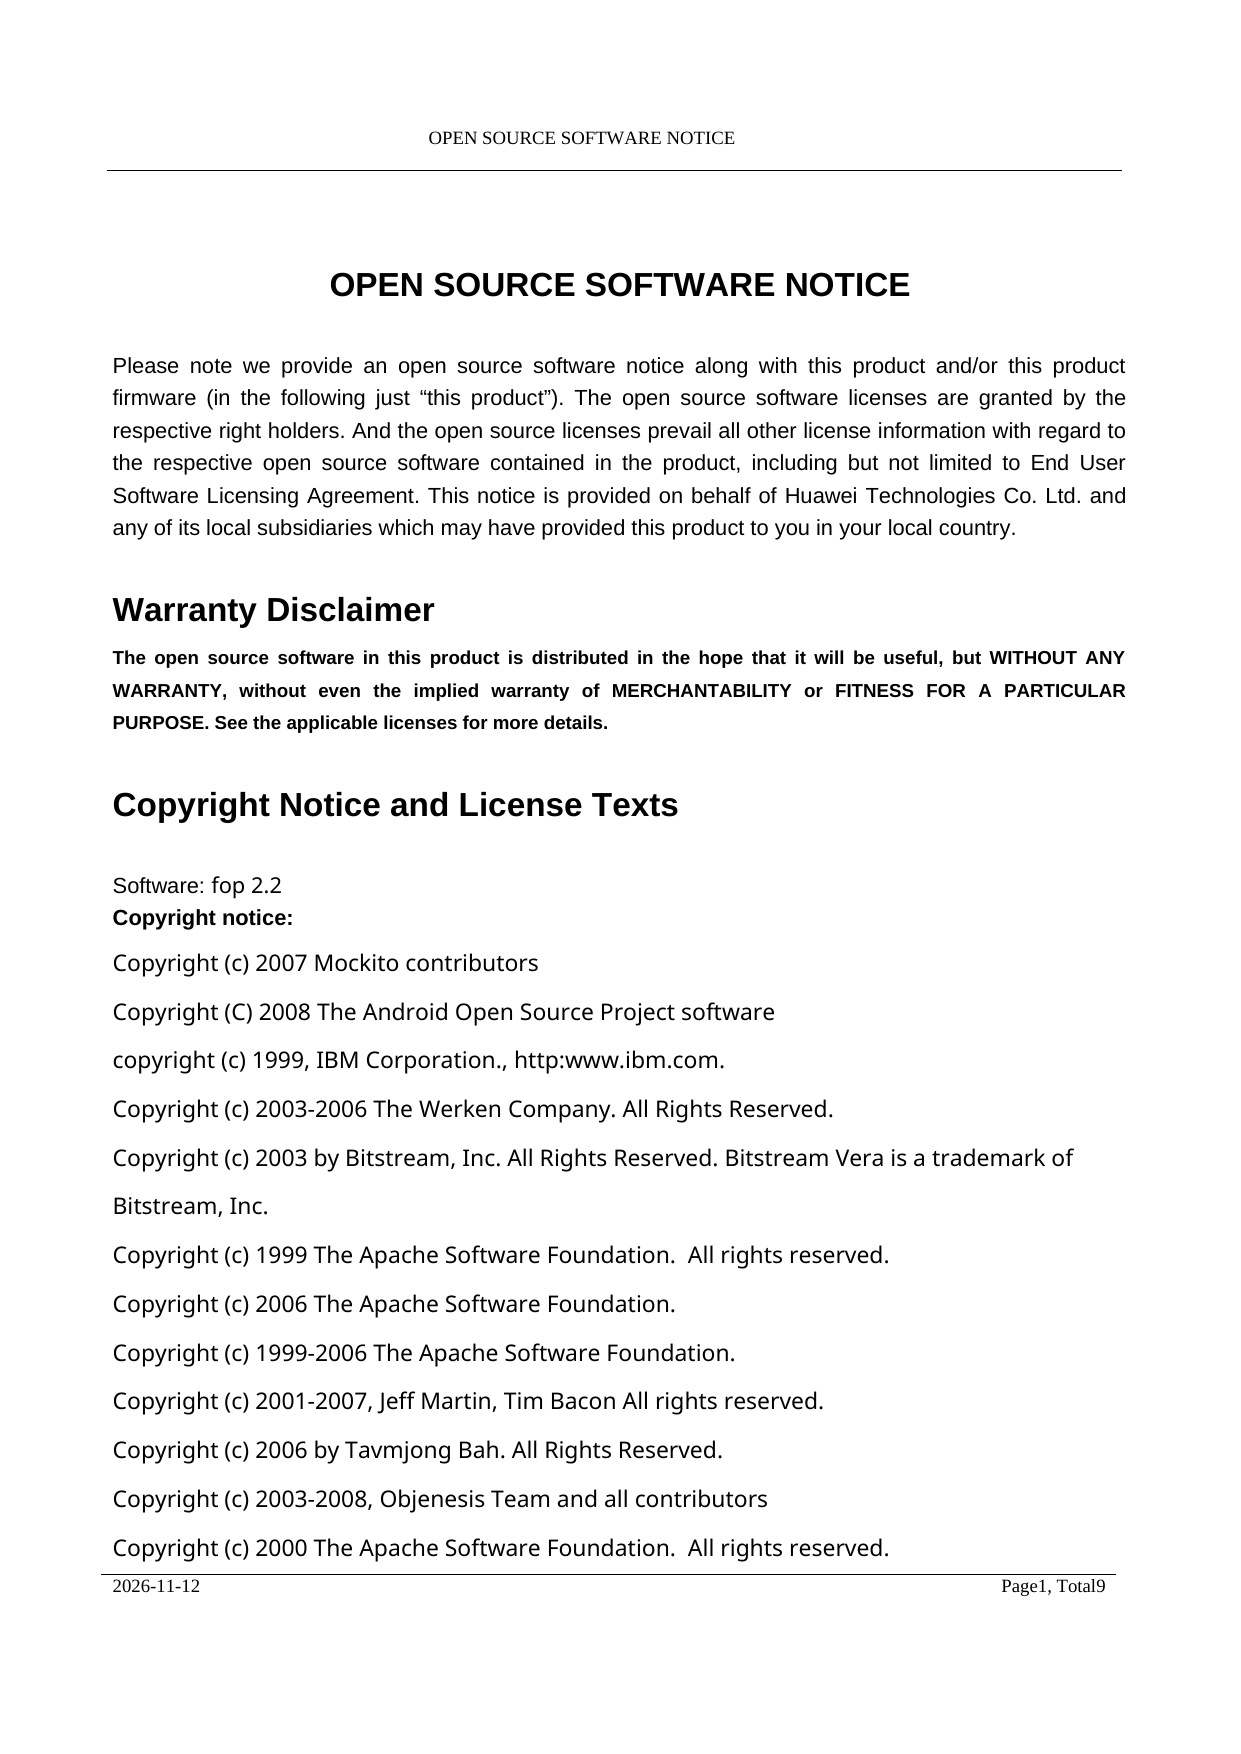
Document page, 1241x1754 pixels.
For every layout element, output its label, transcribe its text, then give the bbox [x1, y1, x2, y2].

text The open source software in this product is distributed in the hope that it will be useful, but WITHOUT ANY WARRANTY, without even the implied warranty of MERCHANTABILITY or FITNESS FOR A PARTICULAR PURPOSE. See the applicable licenses for more details. [112, 641, 1128, 739]
text Copyright (c) 2007 Mockito contributors Copyright (C) 2008 The Android Open Source Project software [112, 947, 1128, 1028]
text Copyright notice: [112, 901, 1128, 934]
text OPEN SOURCE SOFTWARE NOTICE [112, 251, 1128, 316]
text Please note we provide an open source software notice along with this product and/or this product firmware (in the following just “this product”). The open source software licenses are granted by the respective right holders. And the open source licenses prevail all other license information with regard to the respective open source software contained in the product, including but not limited to End User Software Licensing Agreement. This notice is provided on behalf of Huawei Technologies Co. Ltd. and any of its local subsidiaries which may have provided this product to you in your local country. [112, 349, 1128, 544]
text Software: fop 2.2 [112, 869, 1128, 901]
text Warranty Disclaimer [112, 576, 1128, 641]
text Copyright Notice and License Texts [112, 771, 1128, 836]
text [112, 1043, 1128, 1563]
